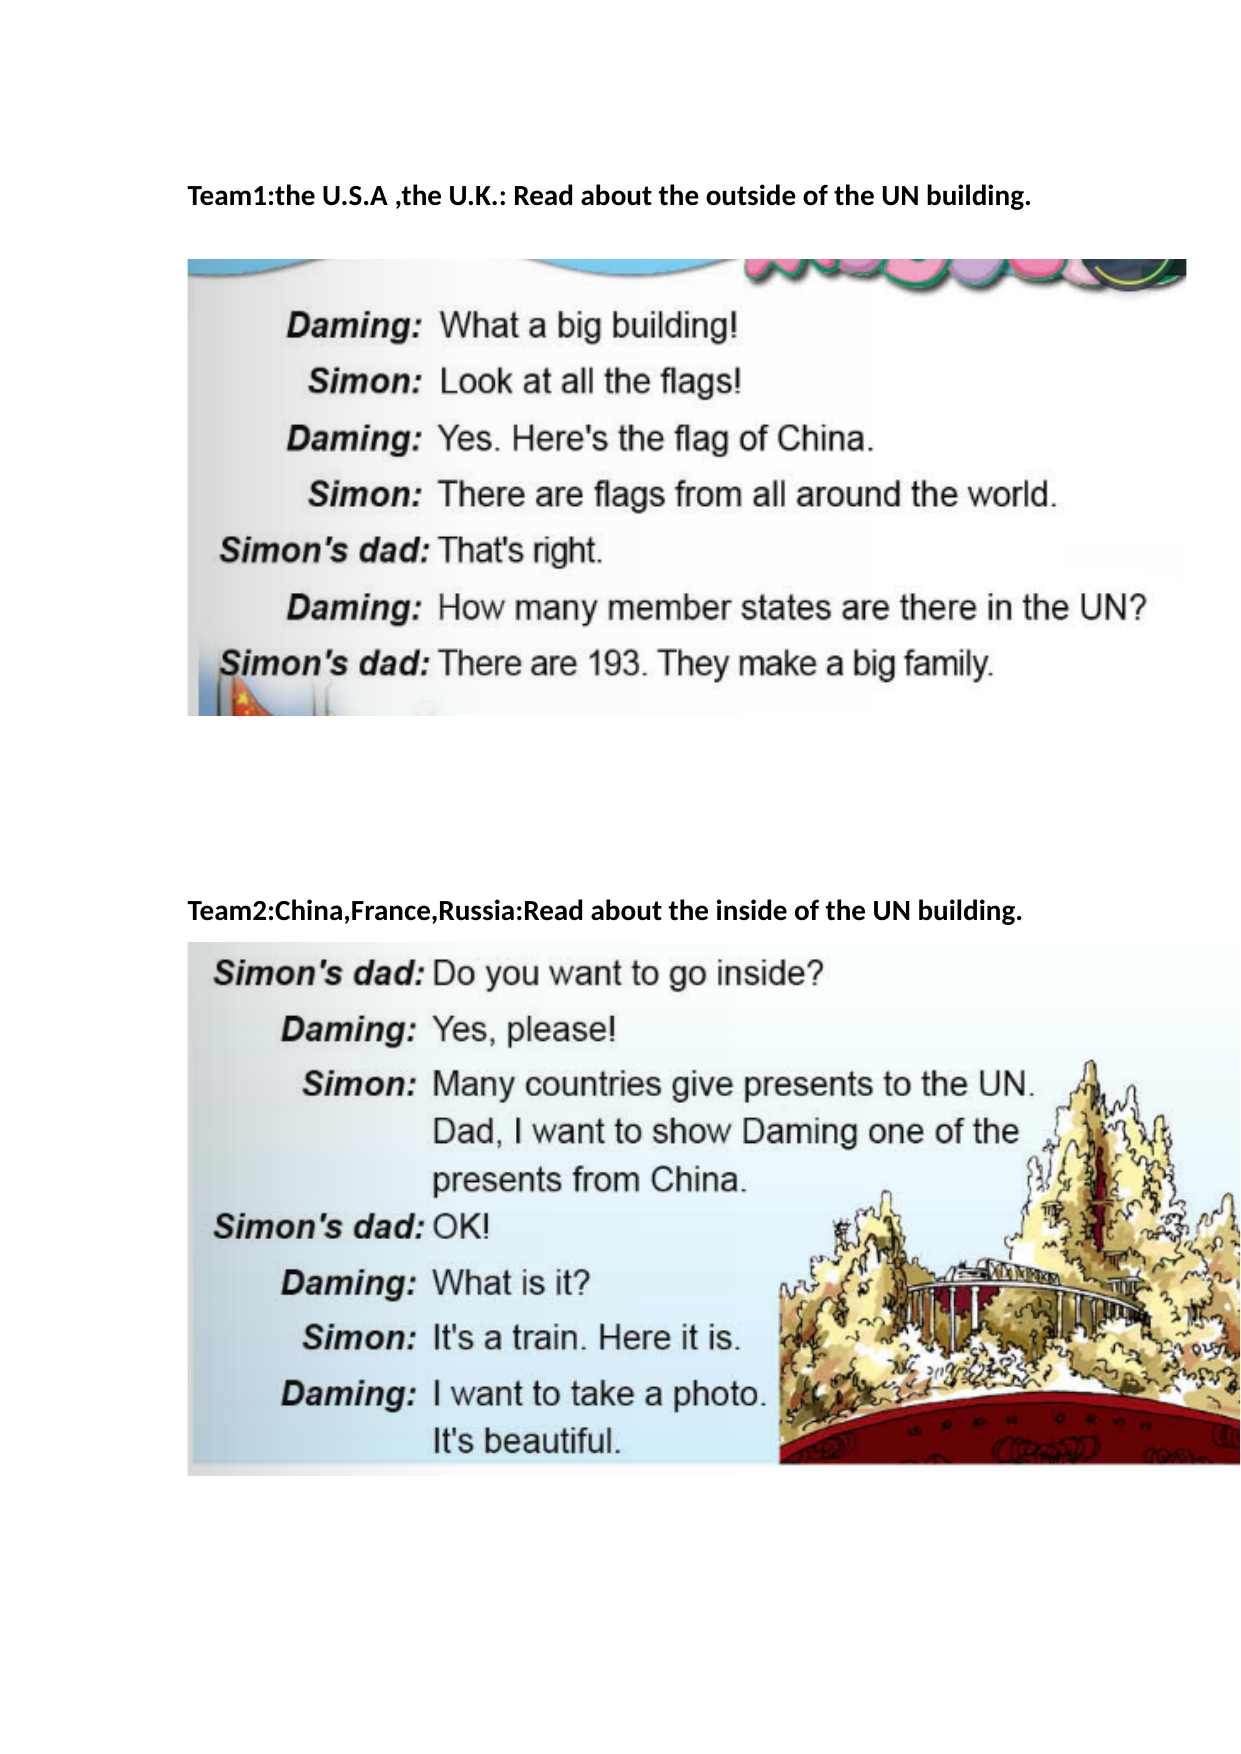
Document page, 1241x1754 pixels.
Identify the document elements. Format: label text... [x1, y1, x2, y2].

text Team1:the U.S.A ,the U.K.: Read about the outside of the UN building. [187, 162, 1053, 227]
text Team2:China,France,Russia:Read about the inside of the UN building. [187, 877, 1053, 942]
picture [187, 259, 1187, 716]
picture [187, 942, 1241, 1476]
